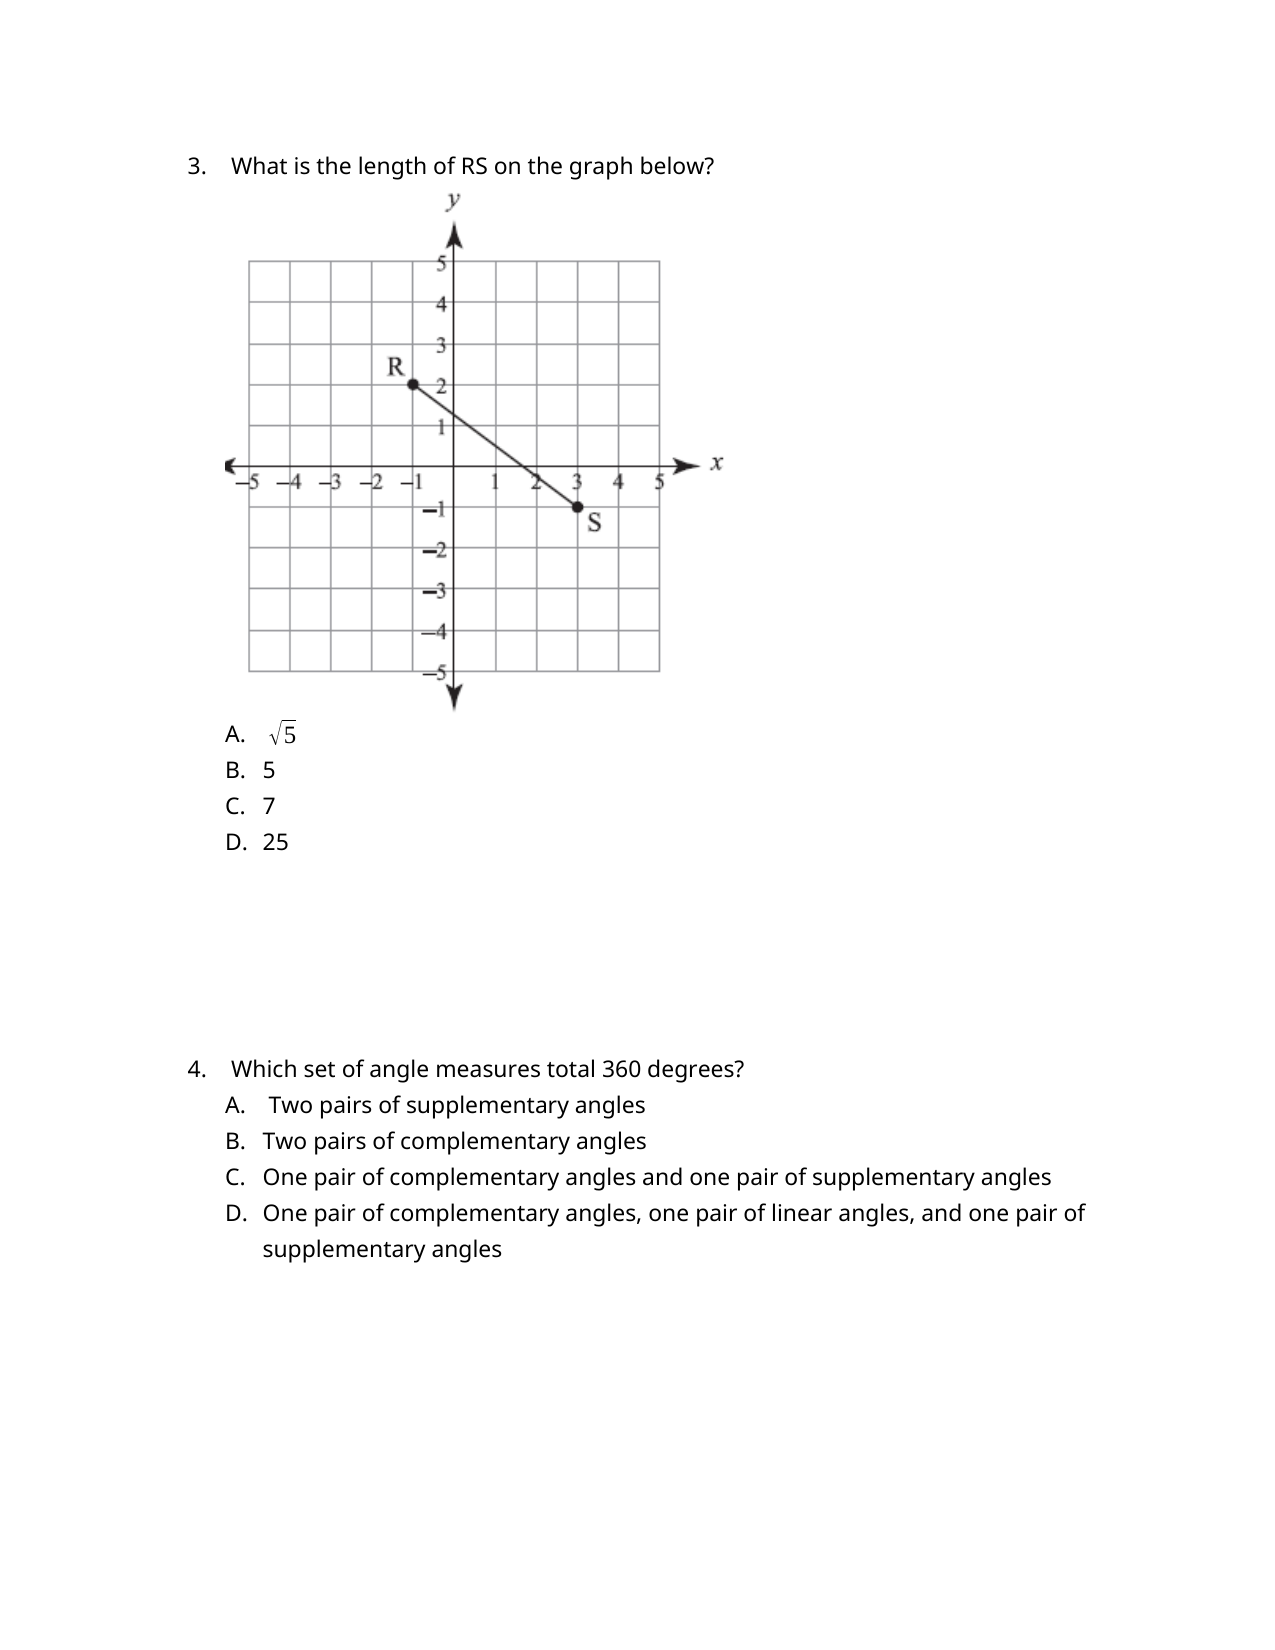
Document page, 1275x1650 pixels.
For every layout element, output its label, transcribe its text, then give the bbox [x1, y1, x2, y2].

list What is the length of RS on the graph below? [187, 150, 1125, 181]
list Two pairs of supplementary angles [225, 1089, 1125, 1120]
list 7 [225, 790, 1125, 821]
list 5 [225, 754, 1125, 785]
list One pair of complementary angles and one pair of supplementary angles [225, 1161, 1125, 1192]
list One pair of complementary angles, one pair of linear angles, and one pair of supplementary angles [225, 1197, 1125, 1264]
list Two pairs of complementary angles [225, 1125, 1125, 1156]
list Which set of angle measures total 360 degrees? [187, 1053, 1125, 1084]
list 25 [225, 826, 1125, 857]
